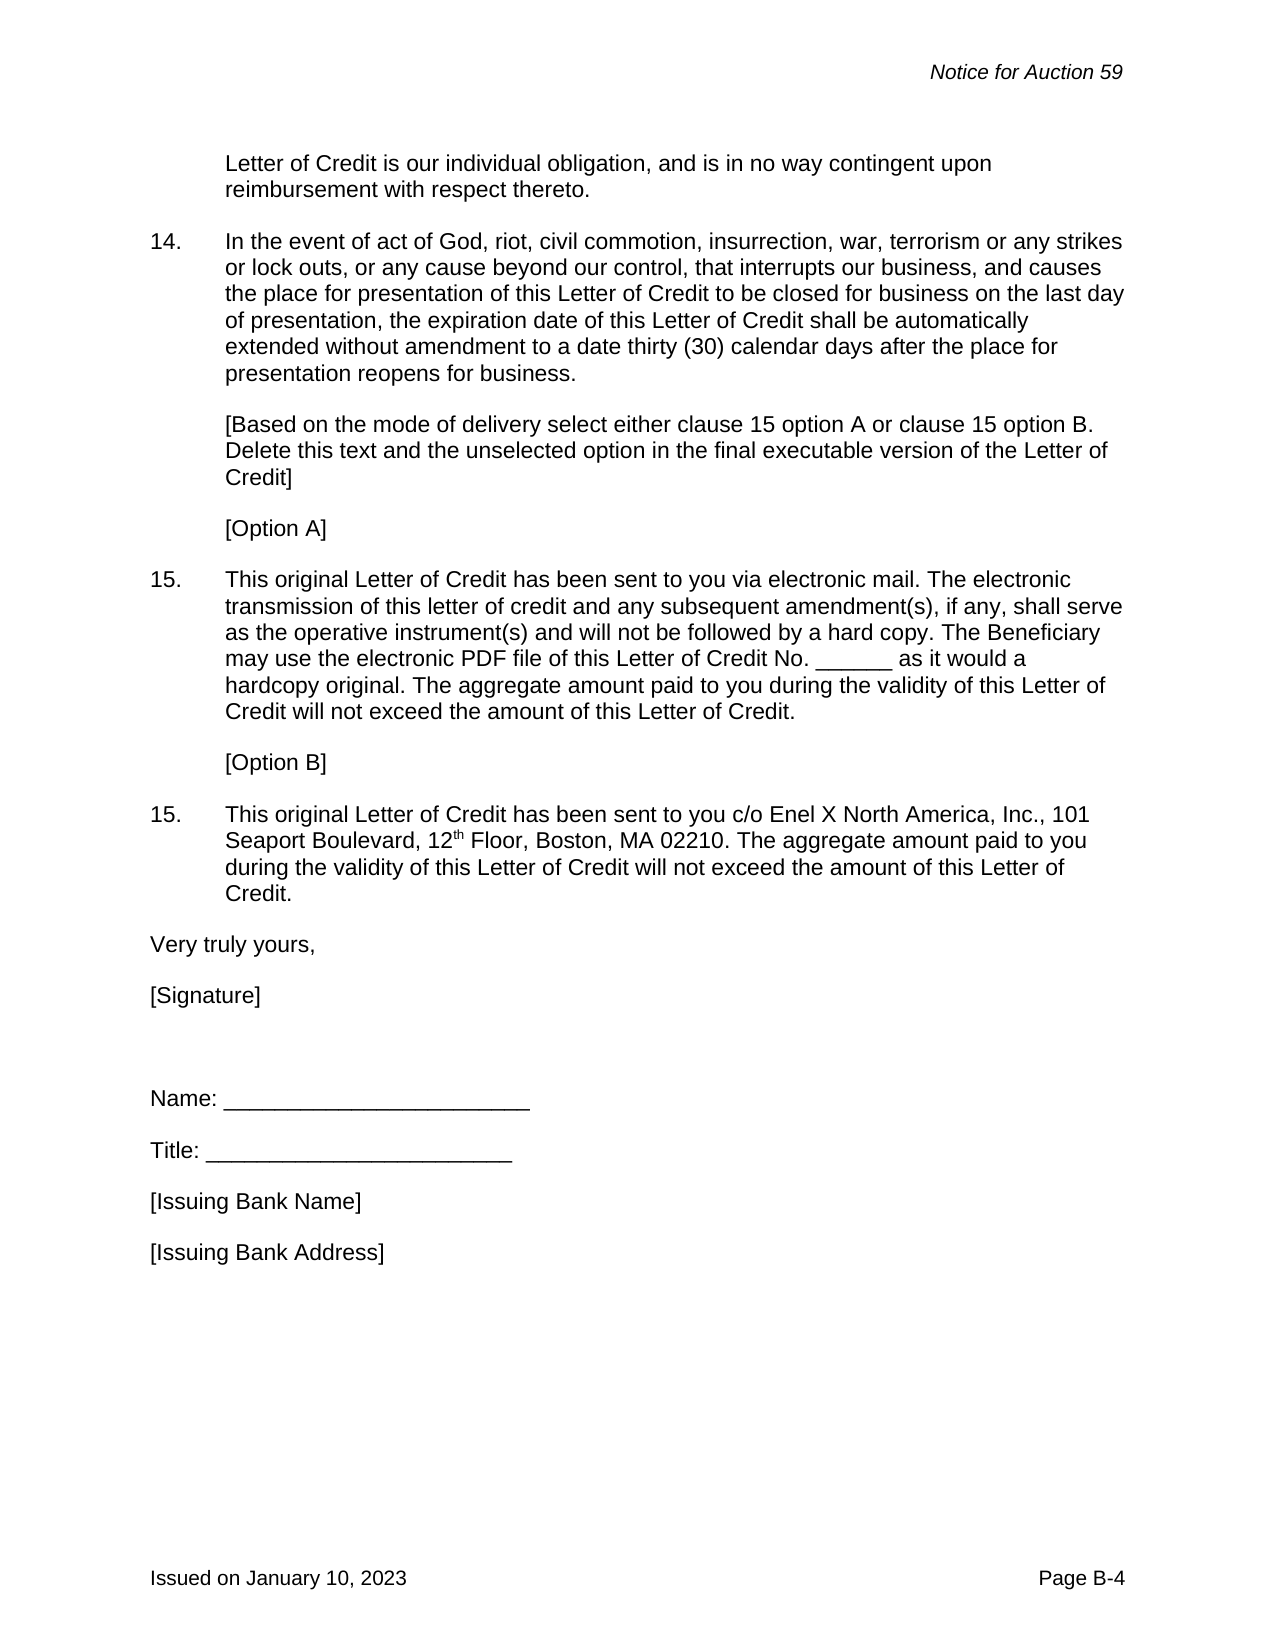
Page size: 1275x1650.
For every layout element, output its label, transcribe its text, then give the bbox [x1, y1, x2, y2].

list This original Letter of Credit has been sent to you c/o Enel X North America, Inc., 101 Seaport Boulevard, 12th Floor, Boston, MA 02210. The aggregate amount paid to you during the validity of this Letter of Credit will not exceed the amount of this Letter of Credit. [150, 801, 1125, 906]
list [150, 150, 1125, 203]
text [Issuing Bank Name] [150, 1188, 1125, 1214]
text Name: ________________________ [150, 1085, 1125, 1112]
list In the event of act of God, riot, civil commotion, insurrection, war, terrorism or any strikes or lock outs, or any cause beyond our control, that interrupts our business, and causes the place for presentation of this Letter of Credit to be closed for business on the last day of presentation, the expiration date of this Letter of Credit shall be automatically extended without amendment to a date thirty (30) calendar days after the place for presentation reopens for business. [150, 228, 1125, 386]
text [Option B] [225, 749, 1125, 776]
list This original Letter of Credit has been sent to you via electronic mail. The electronic transmission of this letter of credit and any subsequent amendment(s), if any, shall serve as the operative instrument(s) and will not be followed by a hard copy. The Beneficiary may use the electronic PDF file of this Letter of Credit No. ______ as it would a hardcopy original. The aggregate amount paid to you during the validity of this Letter of Credit will not exceed the amount of this Letter of Credit. [150, 566, 1125, 724]
text [Based on the mode of delivery select either clause 15 option A or clause 15 option B. Delete this text and the unselected option in the final executable version of the Letter of Credit] [225, 411, 1125, 490]
text [Option A] [225, 515, 1125, 541]
text Title: ________________________ [150, 1137, 1125, 1163]
text Very truly yours, [150, 931, 1125, 957]
text [Issuing Bank Address] [150, 1239, 1125, 1266]
text [Signature] [150, 982, 1125, 1009]
